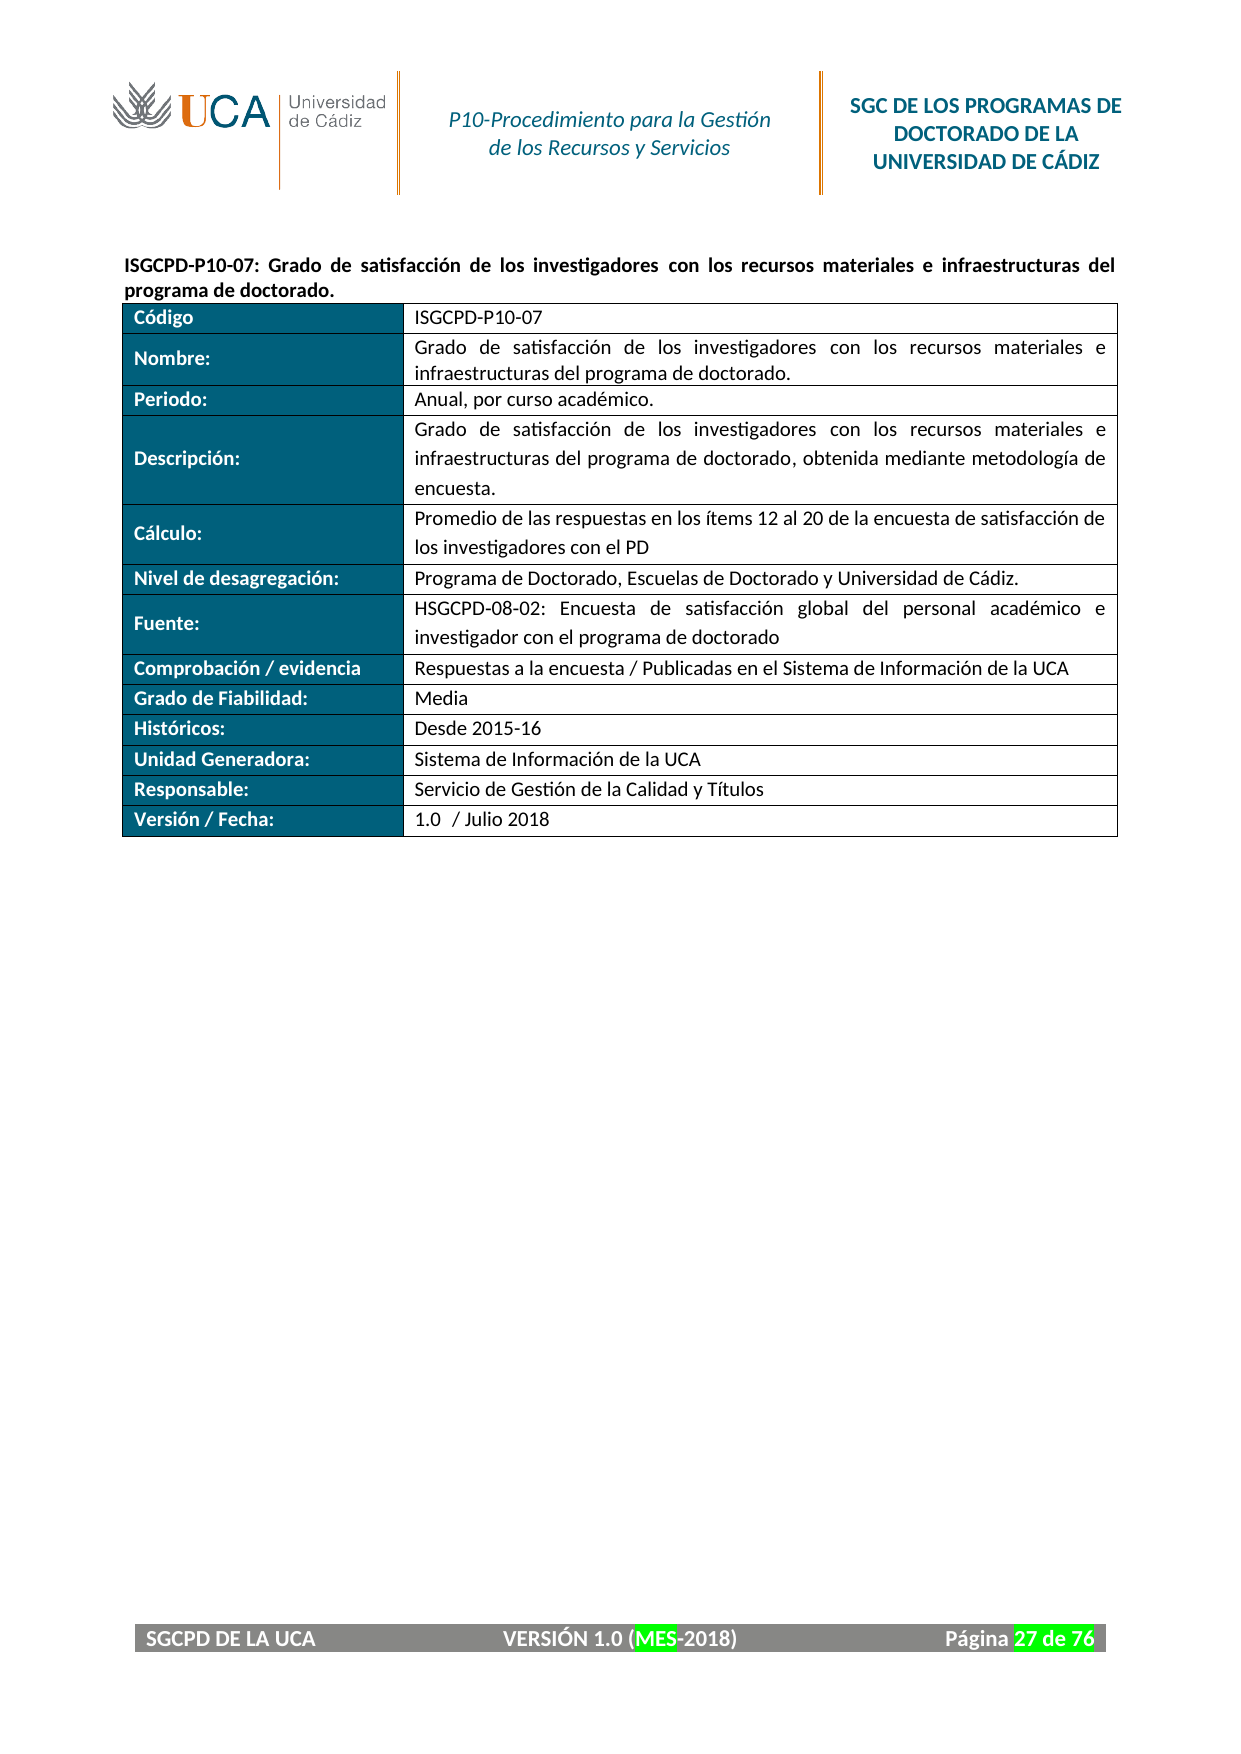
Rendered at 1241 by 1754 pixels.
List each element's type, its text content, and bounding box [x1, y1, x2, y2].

table_cell Sistema de Información de la UCA [404, 746, 1117, 775]
table_cell Media [404, 685, 1117, 714]
table_cell Grado de satisfacción de los investigadores con los recursos materiales e infraestructuras del programa de doctorado, obtenida mediante metodología de encuesta. [404, 416, 1117, 504]
table_cell Versión / Fecha: [123, 806, 403, 836]
table_cell Grado de satisfacción de los investigadores con los recursos materiales e infraestructuras del programa de doctorado. [404, 334, 1117, 385]
table_header Código [123, 304, 403, 333]
table_cell Cálculo: [123, 505, 403, 564]
table_cell Nombre: [123, 334, 403, 385]
picture [110, 77, 391, 195]
table_cell Servicio de Gestión de la Calidad y Títulos [404, 776, 1117, 805]
table_cell Grado de Fiabilidad: [123, 685, 403, 714]
table_cell Descripción: [123, 416, 403, 504]
table_cell HSGCPD‐08‐02: Encuesta de satisfacción global del personal académico e investigador con el programa de doctorado [404, 595, 1117, 654]
table_cell Responsable: [123, 776, 403, 805]
table_cell Anual, por curso académico. [404, 386, 1117, 415]
table_cell Periodo: [123, 386, 403, 415]
table_header ISGCPD-P10-07 [404, 304, 1117, 333]
table_cell Programa de Doctorado, Escuelas de Doctorado y Universidad de Cádiz. [404, 565, 1117, 594]
table_cell / Julio 2018 [404, 806, 1117, 836]
table_cell Promedio de las respuestas en los ítems 12 al 20 de la encuesta de satisfacción de los investigadores con el PD [404, 505, 1117, 564]
table_cell Respuestas a la encuesta / Publicadas en el Sistema de Información de la UCA [404, 655, 1117, 684]
table_cell Desde 2015-16 [404, 715, 1117, 745]
table_cell Unidad Generadora: [123, 746, 403, 775]
table_cell Nivel de desagregación: [123, 565, 403, 594]
table_cell Históricos: [123, 715, 403, 745]
table_cell Comprobación / evidencia [123, 655, 403, 684]
subtitle ISGCPD-P10-07: Grado de satisfacción de los investigadores con los recursos materiales e infraestructuras del programa de doctorado. [124, 252, 1116, 303]
table_cell Fuente: [123, 595, 403, 654]
